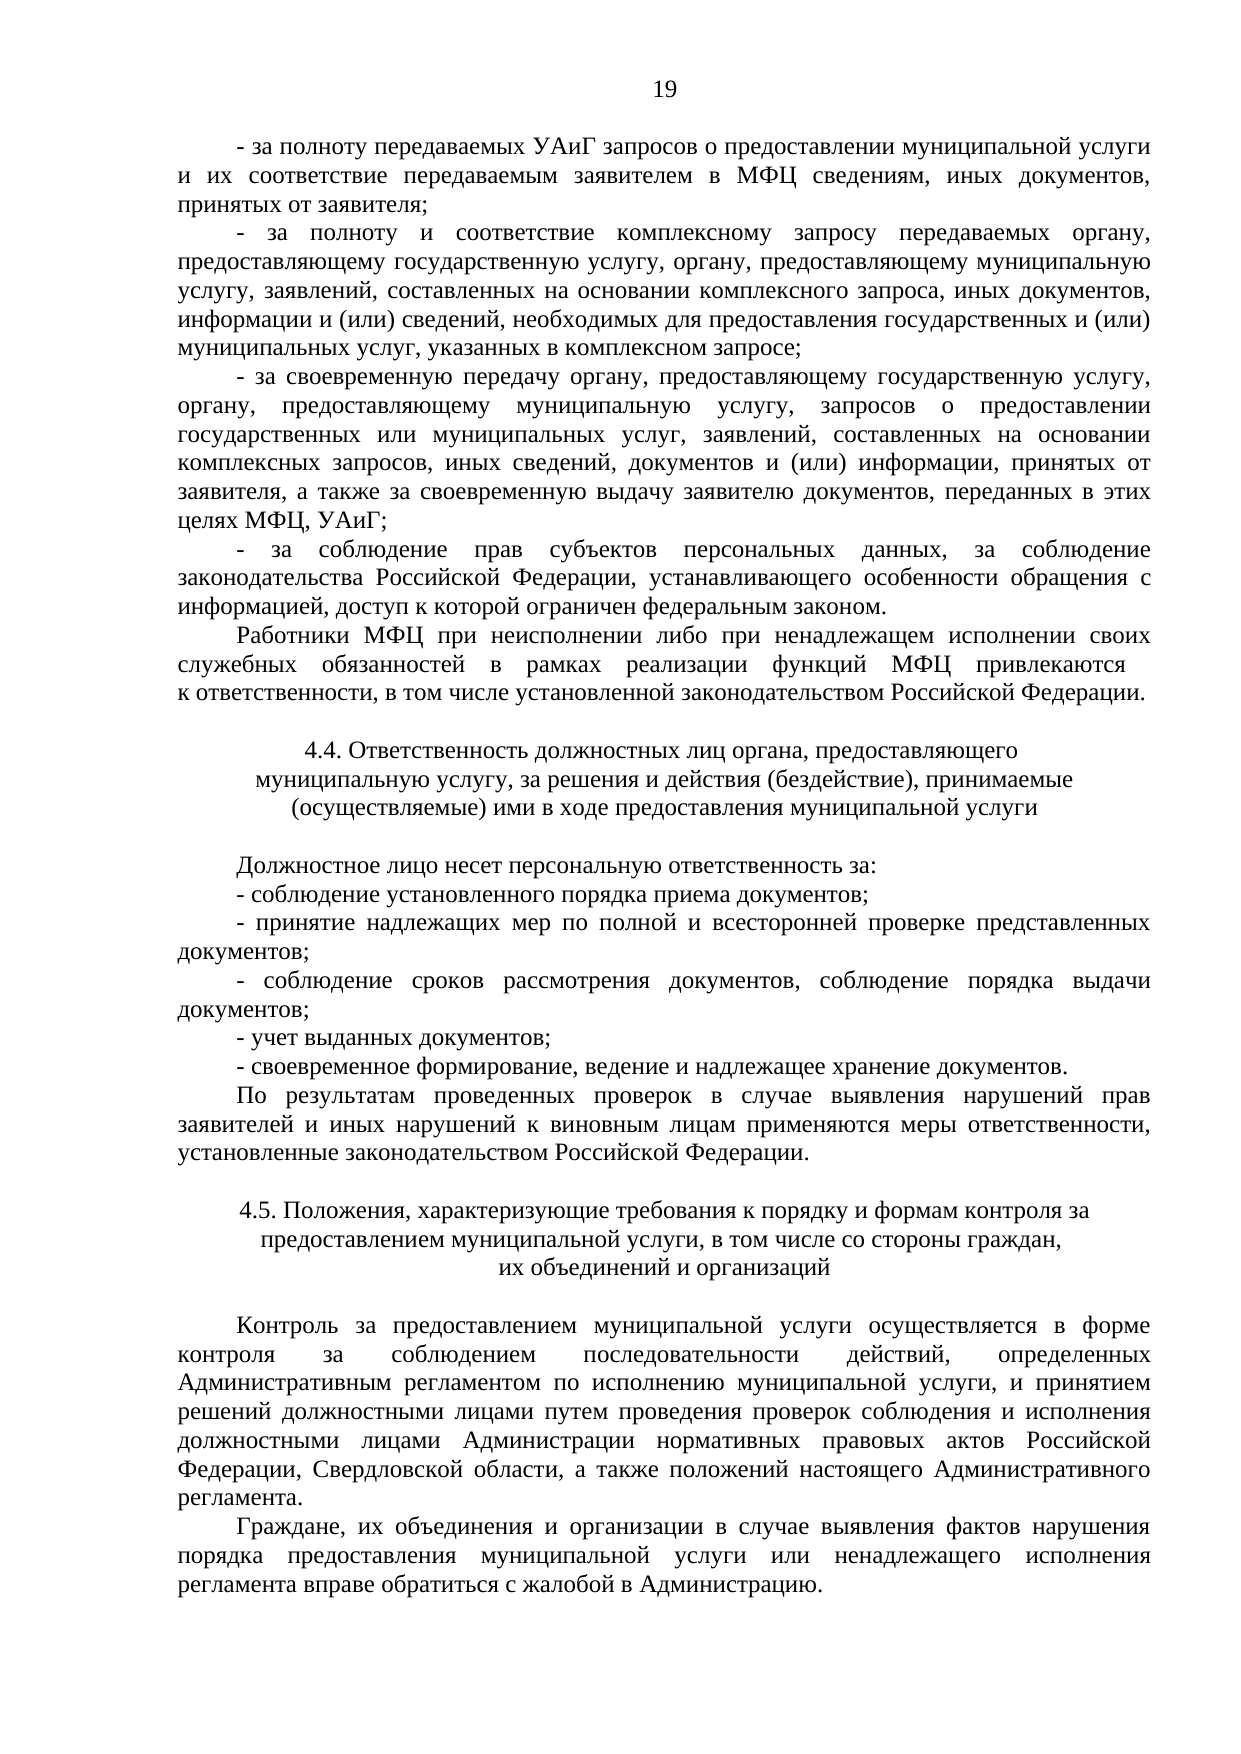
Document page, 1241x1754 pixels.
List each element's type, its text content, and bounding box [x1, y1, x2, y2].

text - за своевременную передачу органу, предоставляющему государственную услугу, органу, предоставляющему муниципальную услугу, запросов о предоставлении государственных или муниципальных услуг, заявлений, составленных на основании комплексных запросов, иных сведений, документов и (или) информации, принятых от заявителя, а также за своевременную выдачу заявителю документов, переданных в этих целях МФЦ, УАиГ; [177, 361, 1152, 534]
text Граждане, их объединения и организации в случае выявления фактов нарушения порядка предоставления муниципальной услуги или ненадлежащего исполнения регламента вправе обратиться с жалобой в Администрацию. [177, 1511, 1152, 1597]
text - за полноту и соответствие комплексному запросу передаваемых органу, предоставляющему государственную услугу, органу, предоставляющему муниципальную услугу, заявлений, составленных на основании комплексного запроса, иных документов, информации и (или) сведений, необходимых для предоставления государственных и (или) муниципальных услуг, указанных в комплексном запросе; [177, 217, 1152, 361]
text По результатам проведенных проверок в случае выявления нарушений прав заявителей и иных нарушений к виновным лицам применяются меры ответственности, установленные законодательством Российской Федерации. [177, 1080, 1152, 1166]
text - принятие надлежащих мер по полной и всесторонней проверке представленных документов; [177, 907, 1152, 965]
text - своевременное формирование, ведение и надлежащее хранение документов. [177, 1051, 1152, 1080]
text 4.5. Положения, характеризующие требования к порядку и формам контроля за предоставлением муниципальной услуги, в том числе со стороны граждан, их объединений и организаций [177, 1195, 1152, 1281]
text - соблюдение установленного порядка приема документов; [177, 879, 1152, 907]
text - за соблюдение прав субъектов персональных данных, за соблюдение законодательства Российской Федерации, устанавливающего особенности обращения с информацией, доступ к которой ограничен федеральным законом. [177, 534, 1152, 620]
text Работники МФЦ при неисполнении либо при ненадлежащем исполнении своих служебных обязанностей в рамках реализации функций МФЦ привлекаются к ответственности, в том числе установленной законодательством Российской Федерации. [177, 620, 1152, 706]
text 4.4. Ответственность должностных лиц органа, предоставляющего муниципальную услугу, за решения и действия (бездействие), принимаемые (осуществляемые) ими в ходе предоставления муниципальной услуги [177, 735, 1152, 821]
text - за полноту передаваемых УАиГ запросов о предоставлении муниципальной услуги и их соответствие передаваемым заявителем в МФЦ сведениям, иных документов, принятых от заявителя; [177, 131, 1152, 217]
text - учет выданных документов; [177, 1022, 1152, 1051]
text - соблюдение сроков рассмотрения документов, соблюдение порядка выдачи документов; [177, 965, 1152, 1022]
text Должностное лицо несет персональную ответственность за: [177, 850, 1152, 879]
text Контроль за предоставлением муниципальной услуги осуществляется в форме контроля за соблюдением последовательности действий, определенных Административным регламентом по исполнению муниципальной услуги, и принятием решений должностными лицами путем проведения проверок соблюдения и исполнения должностными лицами Администрации нормативных правовых актов Российской Федерации, Свердловской области, а также положений настоящего Административного регламента. [177, 1310, 1152, 1511]
